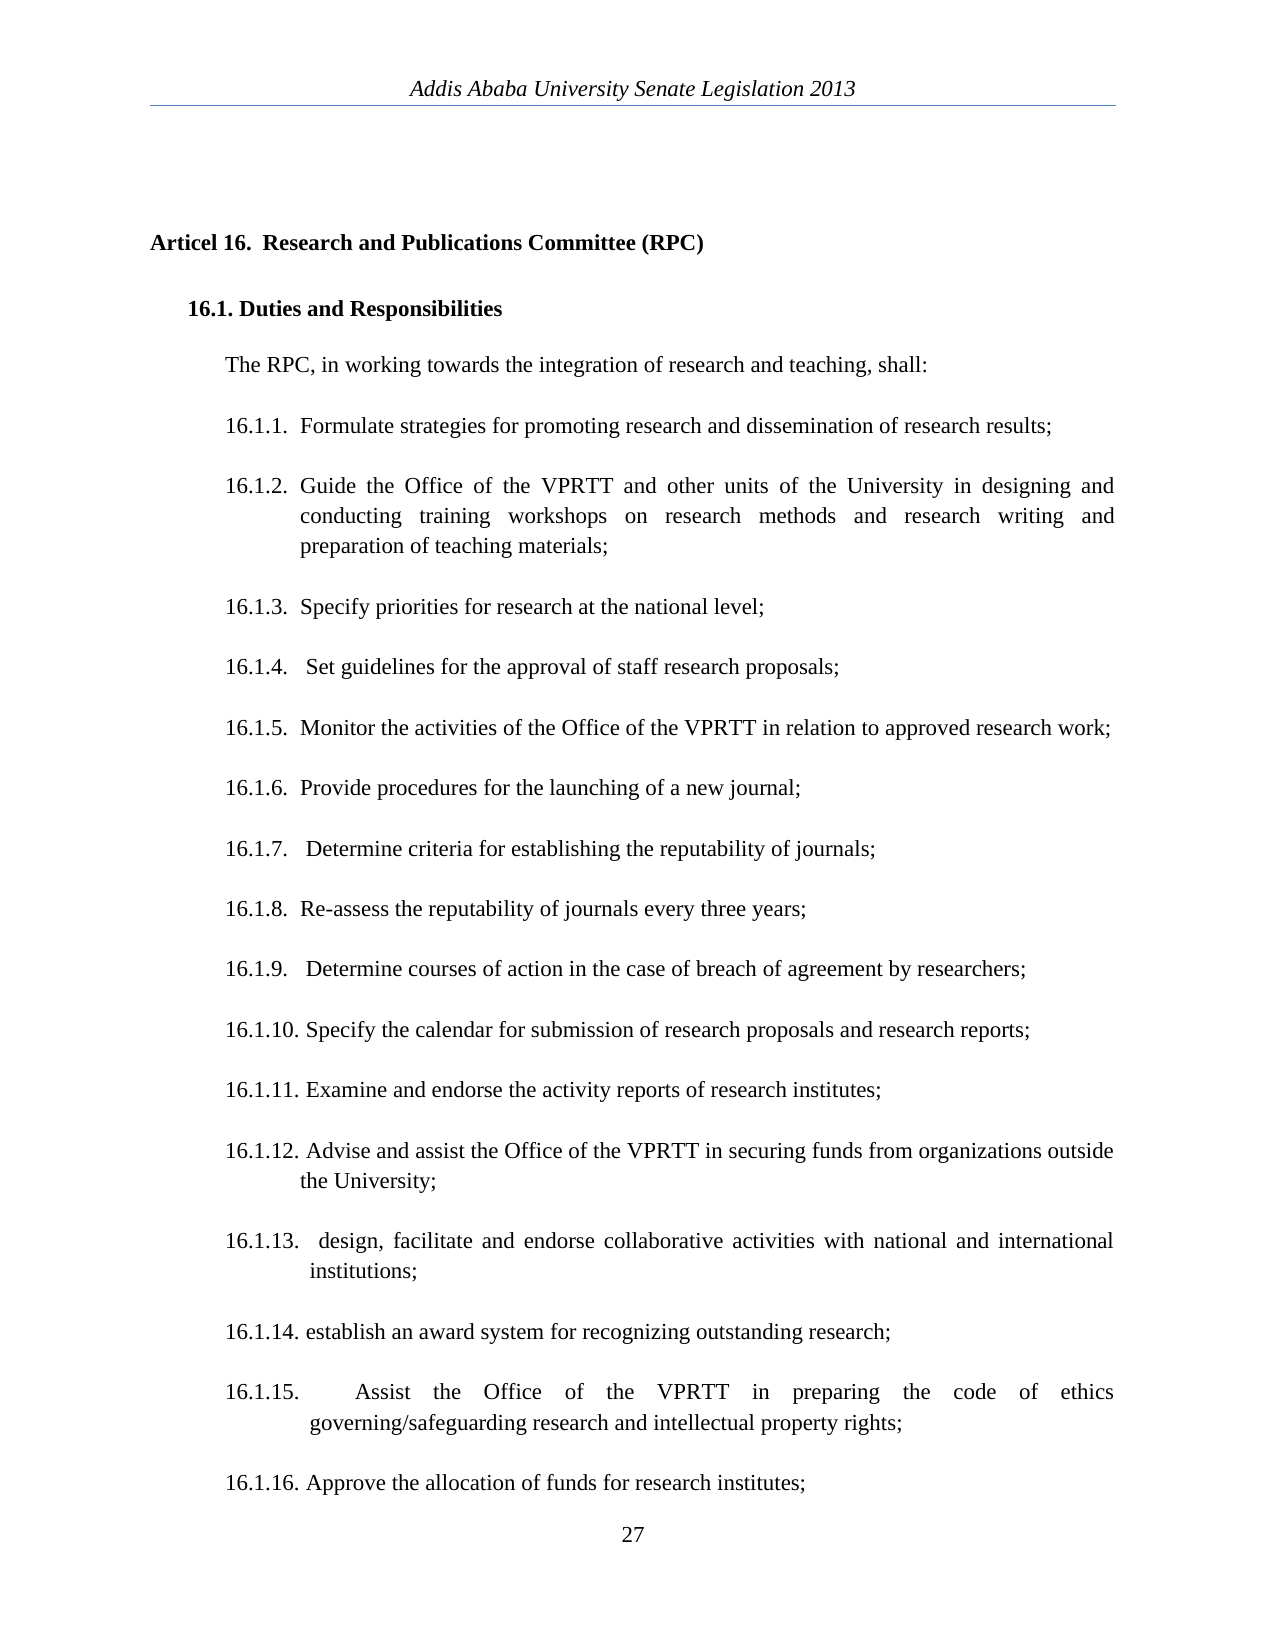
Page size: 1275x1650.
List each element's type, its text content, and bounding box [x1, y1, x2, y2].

list Advise and assist the Office of the VPRTT in securing funds from organizations outside the University; [225, 1137, 1116, 1193]
list Formulate strategies for promoting research and dissemination of research results; [225, 412, 1116, 438]
list Re-assess the reputability of journals every three years; [225, 895, 1116, 921]
list Determine courses of action in the case of breach of agreement by researchers; [225, 956, 1116, 982]
list Specify the calendar for submission of research proposals and research reports; [225, 1016, 1116, 1042]
list Guide the Office of the VPRTT and other units of the University in designing and conducting training workshops on research methods and research writing and preparation of teaching materials; [225, 472, 1116, 559]
list design, facilitate and endorse collaborative activities with national and international institutions; [225, 1227, 1116, 1284]
list Examine and endorse the activity reports of research institutes; [225, 1076, 1116, 1103]
text 16.1. Duties and Responsibilities [187, 295, 1116, 321]
list establish an award system for recognizing outstanding research; [225, 1318, 1116, 1344]
list Monitor the activities of the Office of the VPRTT in relation to approved research work; [225, 714, 1116, 740]
list Specify priorities for research at the national level; [225, 593, 1116, 619]
text The RPC, in working towards the integration of research and teaching, shall: [150, 351, 1116, 378]
list Determine criteria for establishing the reputability of journals; [225, 835, 1116, 861]
list Assist the Office of the VPRTT in preparing the code of ethics governing/safeguarding research and intellectual property rights; [225, 1378, 1116, 1435]
list Set guidelines for the approval of staff research proposals; [225, 653, 1116, 680]
list Research and Publications Committee (RPC) [150, 229, 1116, 255]
list Approve the allocation of funds for research institutes; [225, 1469, 1116, 1495]
list Provide procedures for the launching of a new journal; [225, 774, 1116, 801]
